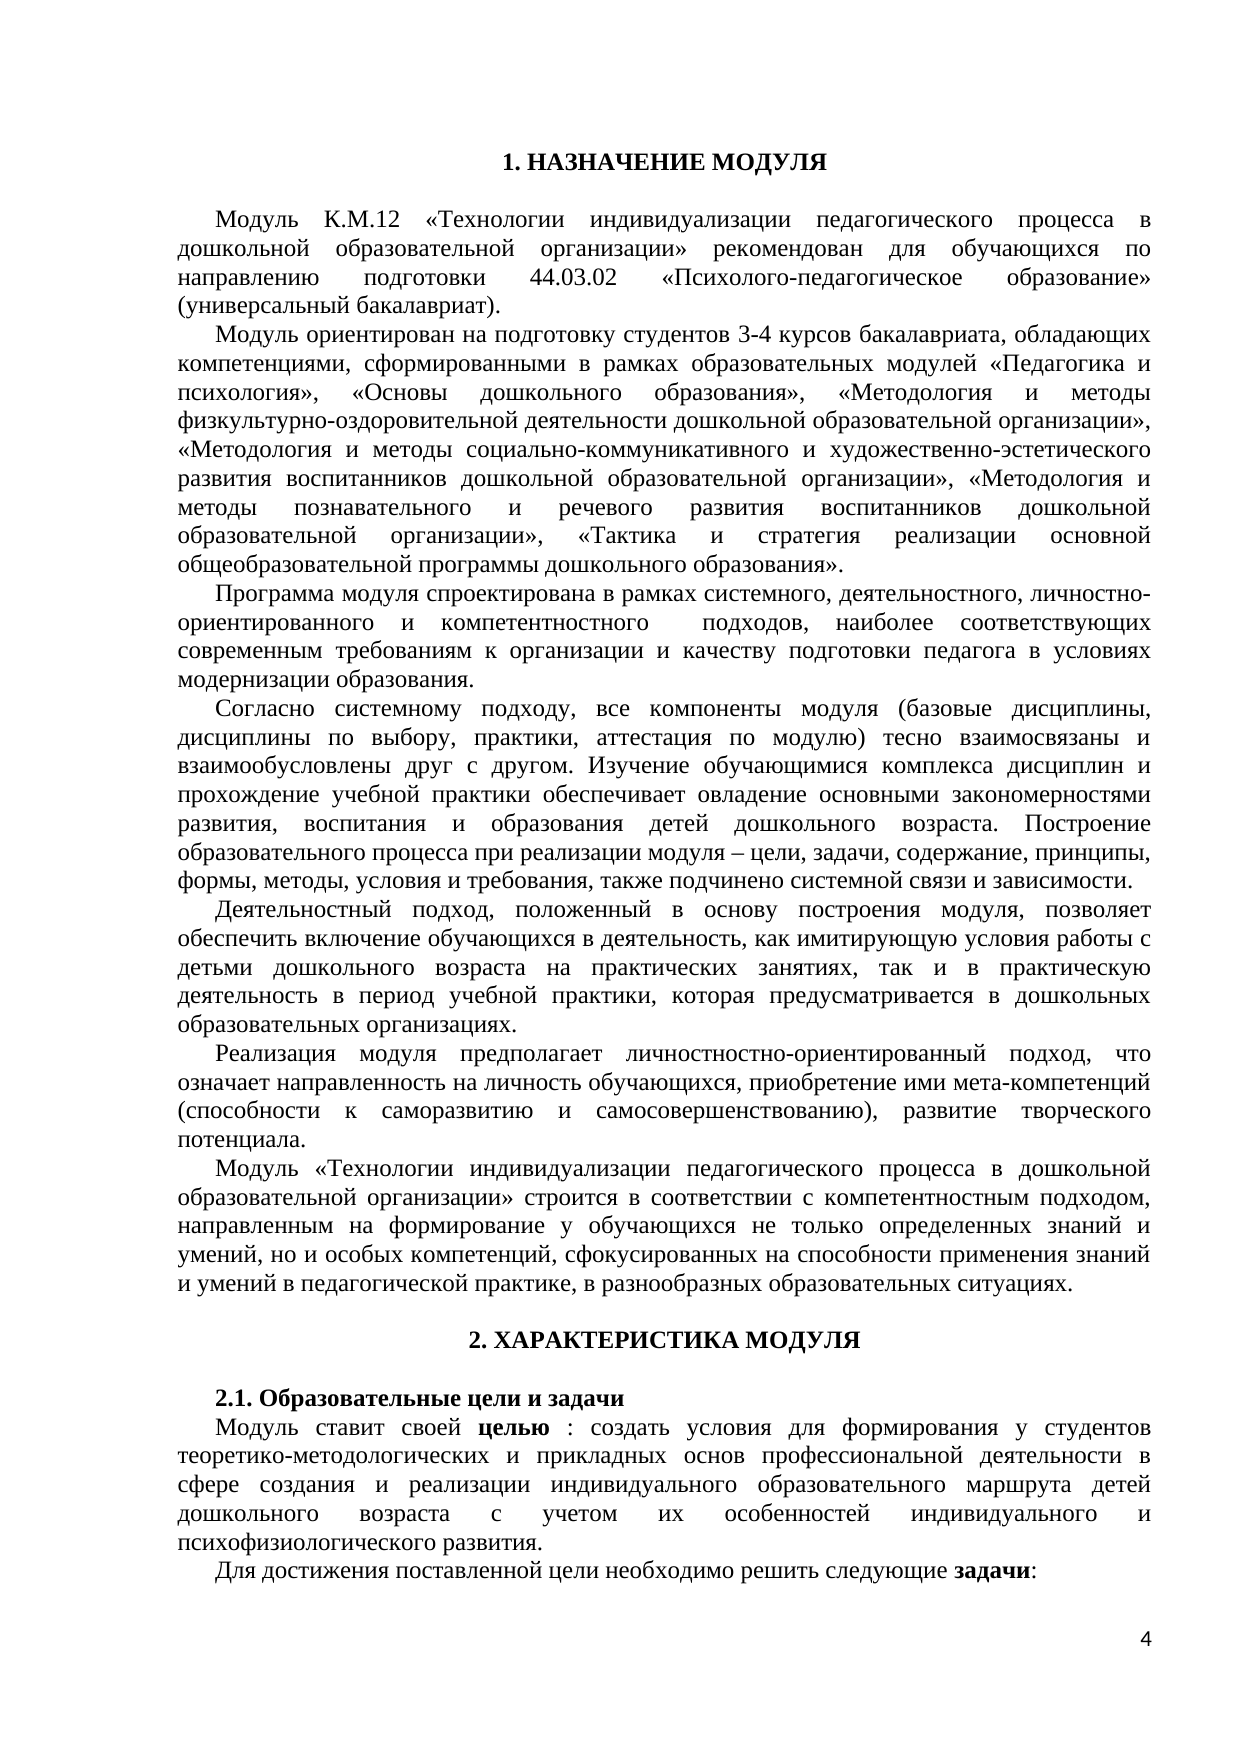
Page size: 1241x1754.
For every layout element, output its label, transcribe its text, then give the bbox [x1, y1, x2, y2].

text Модуль К.М.12 «Технологии индивидуализации педагогического процесса в дошкольной образовательной организации» рекомендован для обучающихся по направлению подготовки 44.03.02 «Психолого-педагогическое образование» (универсальный бакалавриат). [177, 204, 1152, 319]
subtitle 1. НАЗНАЧЕНИЕ МОДУЛЯ [177, 147, 1152, 176]
text Для достижения поставленной цели необходимо решить следующие задачи: [177, 1556, 1152, 1584]
text Деятельностный подход, положенный в основу построения модуля, позволяет обеспечить включение обучающихся в деятельность, как имитирующую условия работы с детьми дошкольного возраста на практических занятиях, так и в практическую деятельность в период учебной практики, которая предусматривается в дошкольных образовательных организациях. [177, 894, 1152, 1038]
text Модуль ориентирован на подготовку студентов 3-4 курсов бакалавриата, обладающих компетенциями, сформированными в рамках образовательных модулей «Педагогика и психология», «Основы дошкольного образования», «Методология и методы физкультурно-оздоровительной деятельности дошкольной образовательной организации», «Методология и методы социально-коммуникативного и художественно-эстетического развития воспитанников дошкольной образовательной организации», «Методология и методы познавательного и речевого развития воспитанников дошкольной образовательной организации», «Тактика и стратегия реализации основной общеобразовательной программы дошкольного образования». [177, 319, 1152, 578]
text Программа модуля спроектирована в рамках системного, деятельностного, личностно-ориентированного и компетентностного подходов, наиболее соответствующих современным требованиям к организации и качеству подготовки педагога в условиях модернизации образования. [177, 578, 1152, 693]
subtitle 2. ХАРАКТЕРИСТИКА МОДУЛЯ [177, 1326, 1152, 1354]
text Реализация модуля предполагает личностностно-ориентированный подход, что означает направленность на личность обучающихся, приобретение ими мета-компетенций (способности к саморазвитию и самосовершенствованию), развитие творческого потенциала. [177, 1038, 1152, 1153]
text Модуль ставит своей целью : создать условия для формирования у студентов теоретико-методологических и прикладных основ профессиональной деятельности в сфере создания и реализации индивидуального образовательного маршрута детей дошкольного возраста с учетом их особенностей индивидуального и психофизиологического развития. [177, 1412, 1152, 1556]
text 2.1. Образовательные цели и задачи [177, 1383, 1152, 1412]
text Согласно системному подходу, все компоненты модуля (базовые дисциплины, дисциплины по выбору, практики, аттестация по модулю) тесно взаимосвязаны и взаимообусловлены друг с другом. Изучение обучающимися комплекса дисциплин и прохождение учебной практики обеспечивает овладение основными закономерностями развития, воспитания и образования детей дошкольного возраста. Построение образовательного процесса при реализации модуля – цели, задачи, содержание, принципы, формы, методы, условия и требования, также подчинено системной связи и зависимости. [177, 693, 1152, 894]
text Модуль «Технологии индивидуализации педагогического процесса в дошкольной образовательной организации» строится в соответствии с компетентностным подходом, направленным на формирование у обучающихся не только определенных знаний и умений, но и особых компетенций, сфокусированных на способности применения знаний и умений в педагогической практике, в разнообразных образовательных ситуациях. [177, 1153, 1152, 1297]
